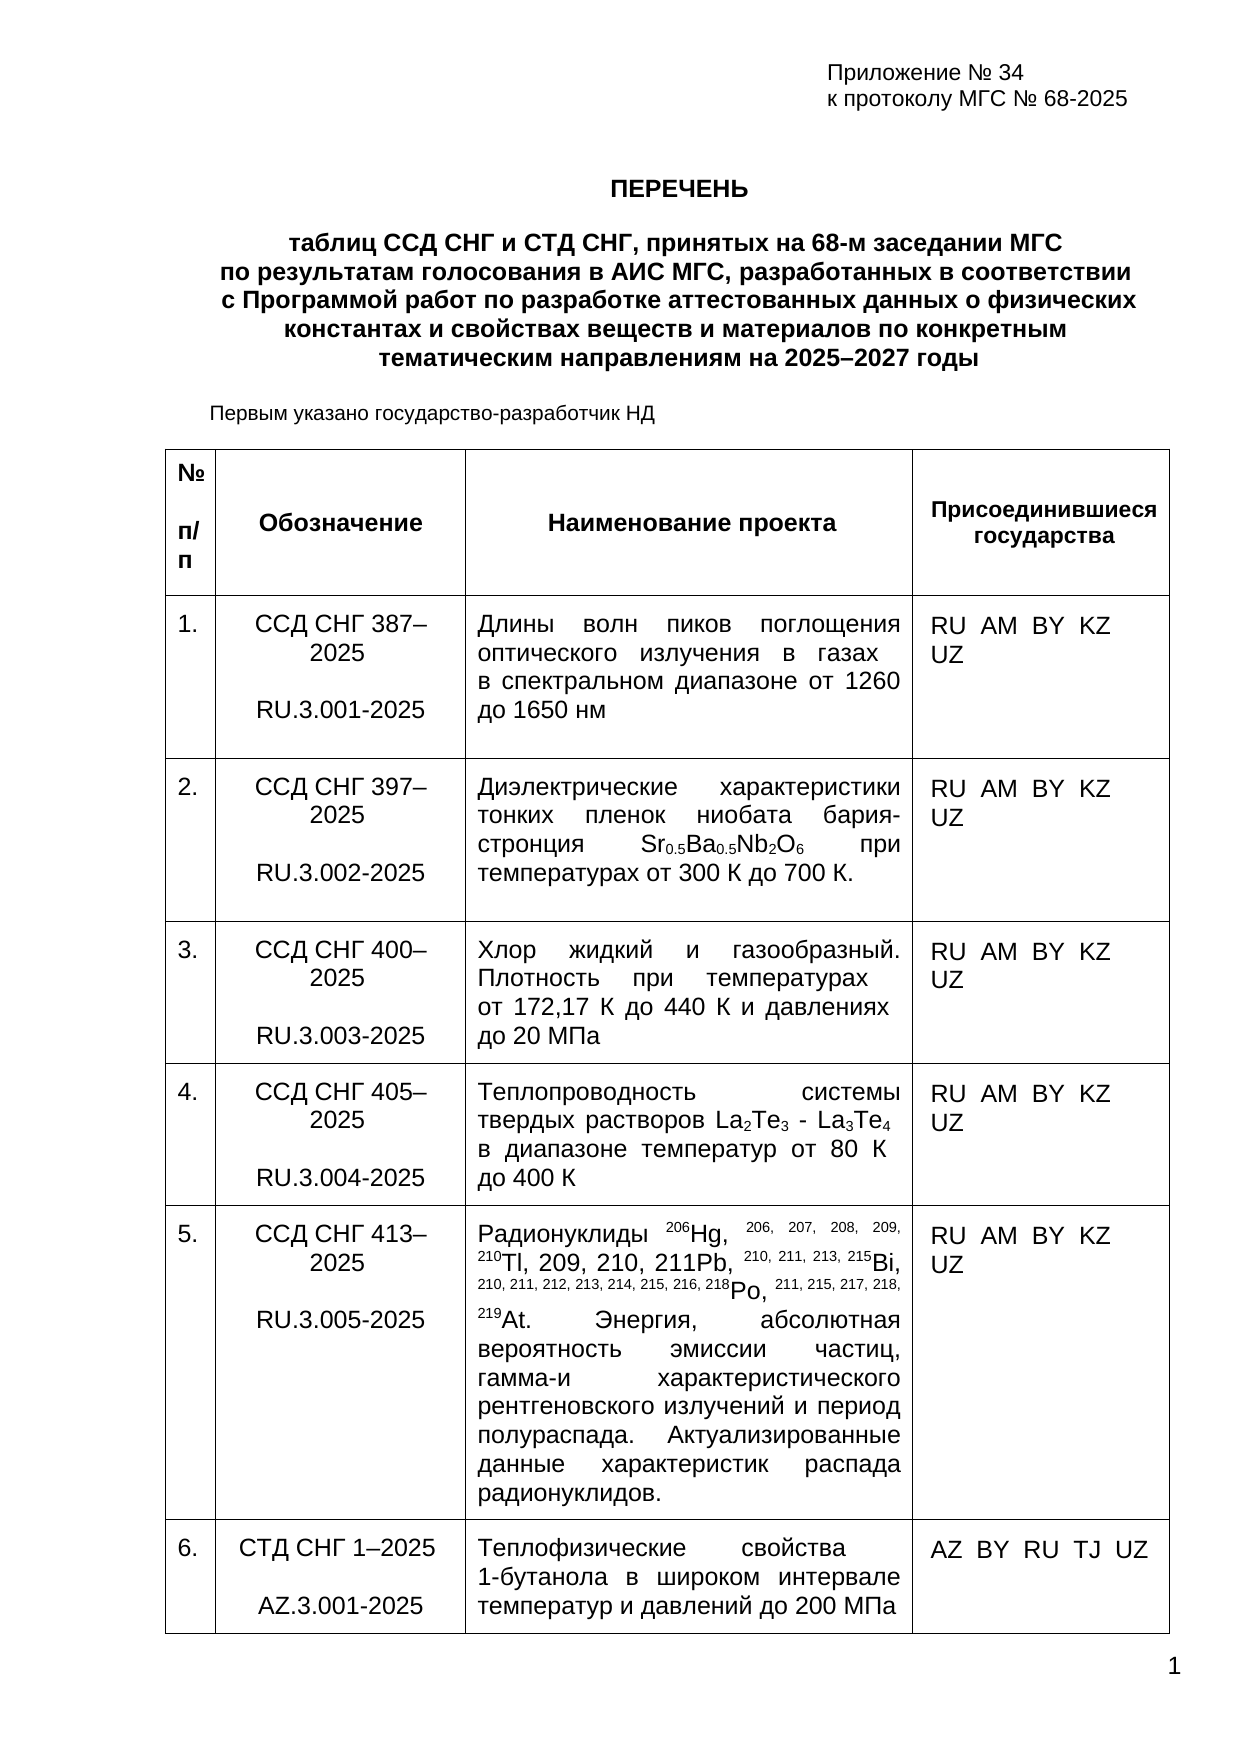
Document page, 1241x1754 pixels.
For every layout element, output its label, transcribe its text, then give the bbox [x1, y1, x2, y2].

table_cell RU AM BY KZ UZ [913, 1206, 1169, 1519]
table_cell Диэлектрические характеристики тонких пленок ниобата бария-стронция Sr0.5Ba0.5Nb2O6 при температурах от 300 К до 700 К. [466, 759, 912, 921]
table_cell [166, 922, 215, 1063]
table_cell Теплофизические свойства 1-бутанола в широком интервале температур и давлений до 200 МПа [466, 1520, 912, 1633]
table_cell AZ BY RU TJ UZ [913, 1520, 1169, 1633]
table_cell [166, 1206, 215, 1519]
table_cell ССД СНГ 405–2025 RU.3.004-2025 [216, 1064, 465, 1205]
table_header Обозначение [216, 450, 465, 595]
table_cell Радионуклиды 206Hg, 206, 207, 208, 209, 210Tl, 209, 210, 211Pb, 210, 211, 213, 215Bi, 210, 211, 212, 213, 214, 215, 216, 218Po, 211, 215, 217, 218, 219At. Энергия, абсолютная вероятность эмиссии частиц, гамма-и характеристического рентгеновского излучений и период полураспада. Актуализированные данные характеристик распада радионуклидов. [466, 1206, 912, 1519]
table_header № п/п [166, 450, 215, 595]
table_cell ССД СНГ 400–2025 RU.3.003-2025 [216, 922, 465, 1063]
table_cell [166, 759, 215, 921]
table_cell Хлор жидкий и газообразный. Плотность при температурах от 172,17 К до 440 К и давлениях до 20 МПа [466, 922, 912, 1063]
table_header Присоединившиеся государства [913, 450, 1169, 595]
text к протоколу МГС № 68-2025 [177, 85, 1181, 112]
text ПЕРЕЧЕНЬ [177, 174, 1181, 203]
table_cell RU AM BY KZ UZ [913, 759, 1169, 921]
text Первым указано государство-разработчик НД [177, 401, 1181, 424]
table_header Наименование проекта [466, 450, 912, 595]
table_cell RU AM BY KZ UZ [913, 922, 1169, 1063]
table_cell Длины волн пиков поглощения оптического излучения в газах в спектральном диапазоне от 1260 до 1650 нм [466, 596, 912, 758]
table_cell ССД СНГ 413–2025 RU.3.005-2025 [216, 1206, 465, 1519]
table_cell Теплопроводность системы твердых растворов La2Tе3 - La3Te4 в диапазоне температур от 80 К до 400 К [466, 1064, 912, 1205]
table_cell [166, 1520, 215, 1633]
table_cell RU AM BY KZ UZ [913, 596, 1169, 758]
text таблиц ССД СНГ и СТД СНГ, принятых на 68-м заседании МГС по результатам голосования в АИС МГС, разработанных в соответствии с Программой работ по разработке аттестованных данных о физических константах и свойствах веществ и материалов по конкретным тематическим направлениям на 2025–2027 годы [177, 228, 1181, 372]
table_cell RU AM BY KZ UZ [913, 1064, 1169, 1205]
table_cell ССД СНГ 387–2025 RU.3.001-2025 [216, 596, 465, 758]
table_cell [166, 1064, 215, 1205]
table_cell [166, 596, 215, 758]
table_cell ССД СНГ 397–2025 RU.3.002-2025 [216, 759, 465, 921]
text Приложение № 34 [177, 59, 1181, 85]
table_cell СТД СНГ 1–2025 AZ.3.001-2025 [216, 1520, 465, 1633]
